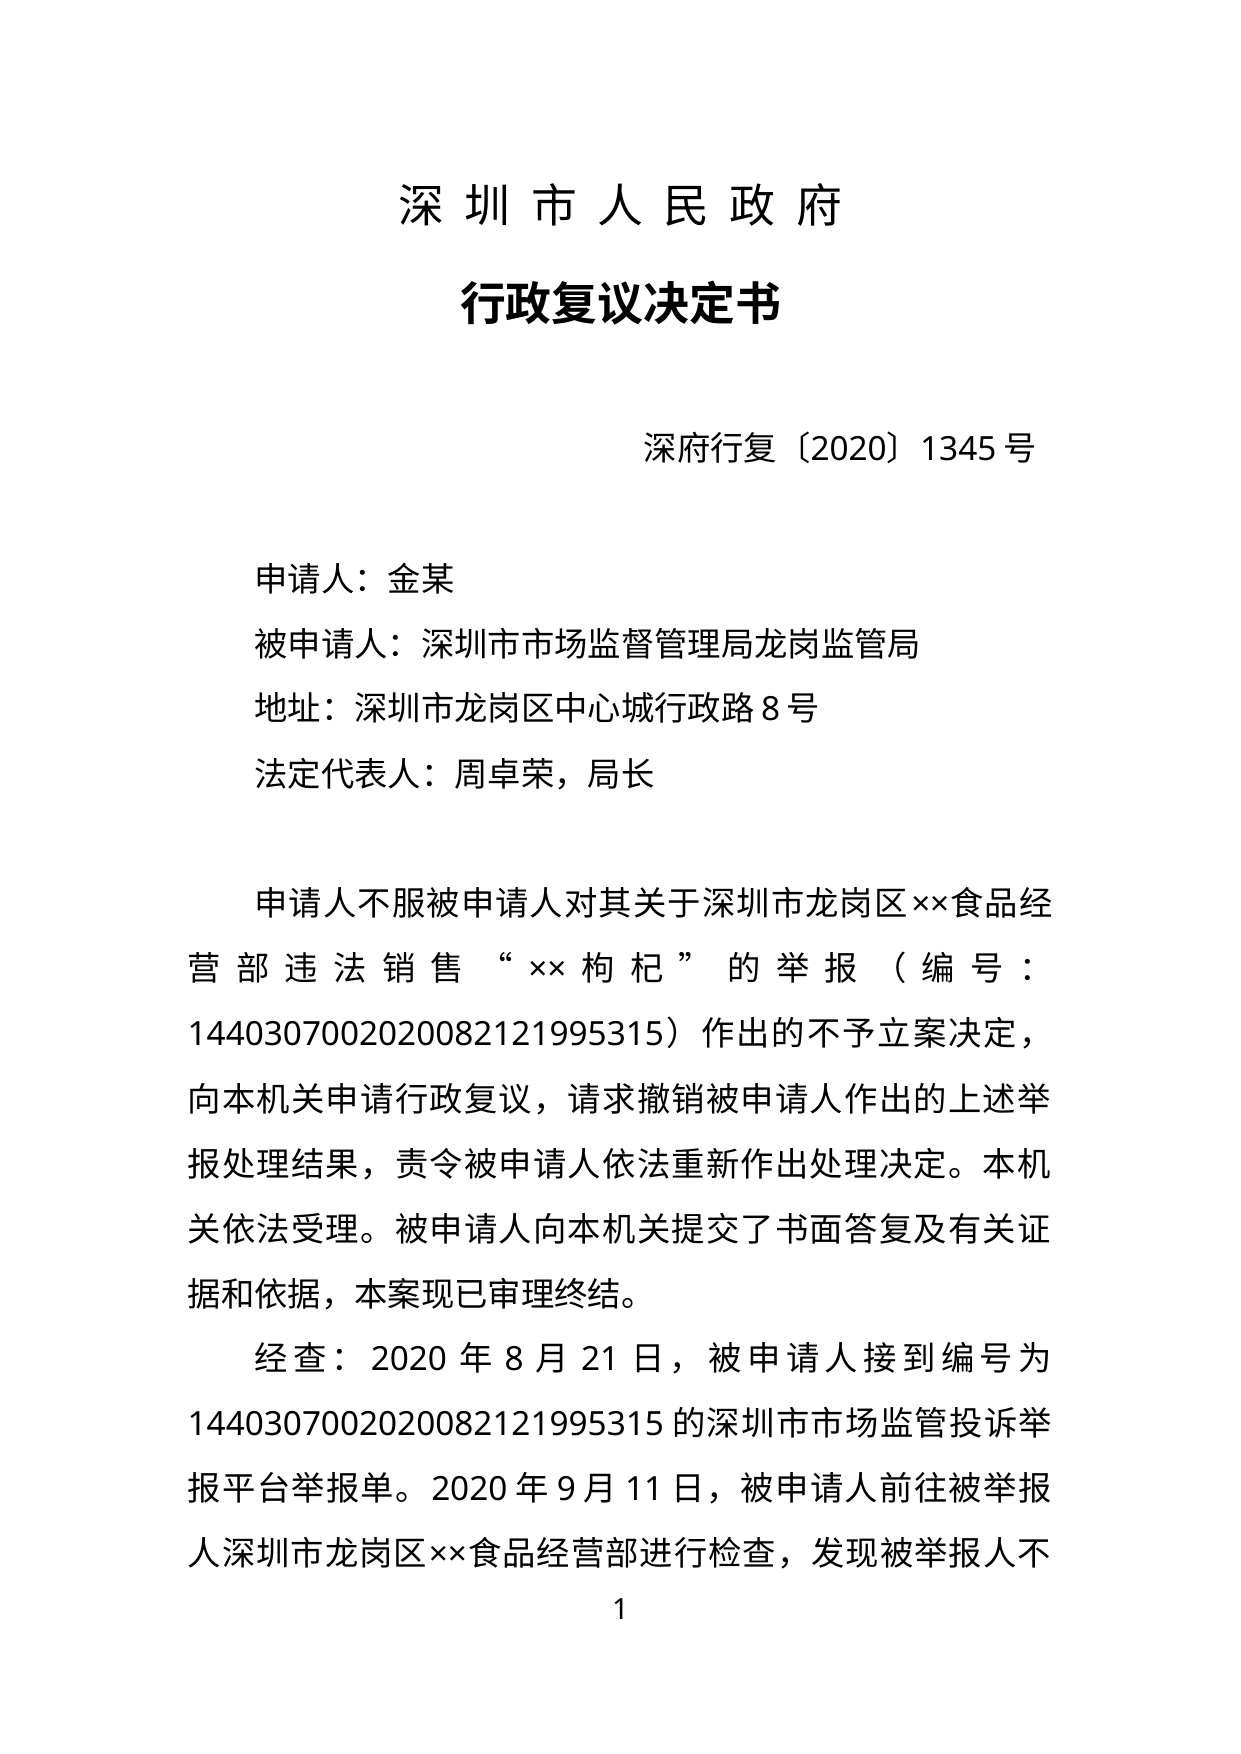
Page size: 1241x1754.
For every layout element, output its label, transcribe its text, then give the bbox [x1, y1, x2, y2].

text 法定代表人：周卓荣，局长 [187, 739, 1053, 804]
text 申请人不服被申请人对其关于深圳市龙岗区××食品经营部违法销售“××枸杞”的举报（编号：1440307002020082121995315）作出的不予立案决定，向本机关申请行政复议，请求撤销被申请人作出的上述举报处理结果，责令被申请人依法重新作出处理决定。本机关依法受理。被申请人向本机关提交了书面答复及有关证据和依据，本案现已审理终结。 [187, 869, 1053, 1324]
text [187, 1324, 1053, 1584]
text 被申请人：深圳市市场监督管理局龙岗监管局 [187, 609, 1053, 674]
text 行政复议决定书 [187, 251, 1053, 349]
text 深 圳 市 人 民 政 府 [187, 154, 1053, 251]
text 申请人：金某 [187, 544, 1053, 609]
text 深府行复〔2020〕1345号 [187, 414, 1036, 479]
text 地址：深圳市龙岗区中心城行政路8号 [187, 674, 1053, 739]
